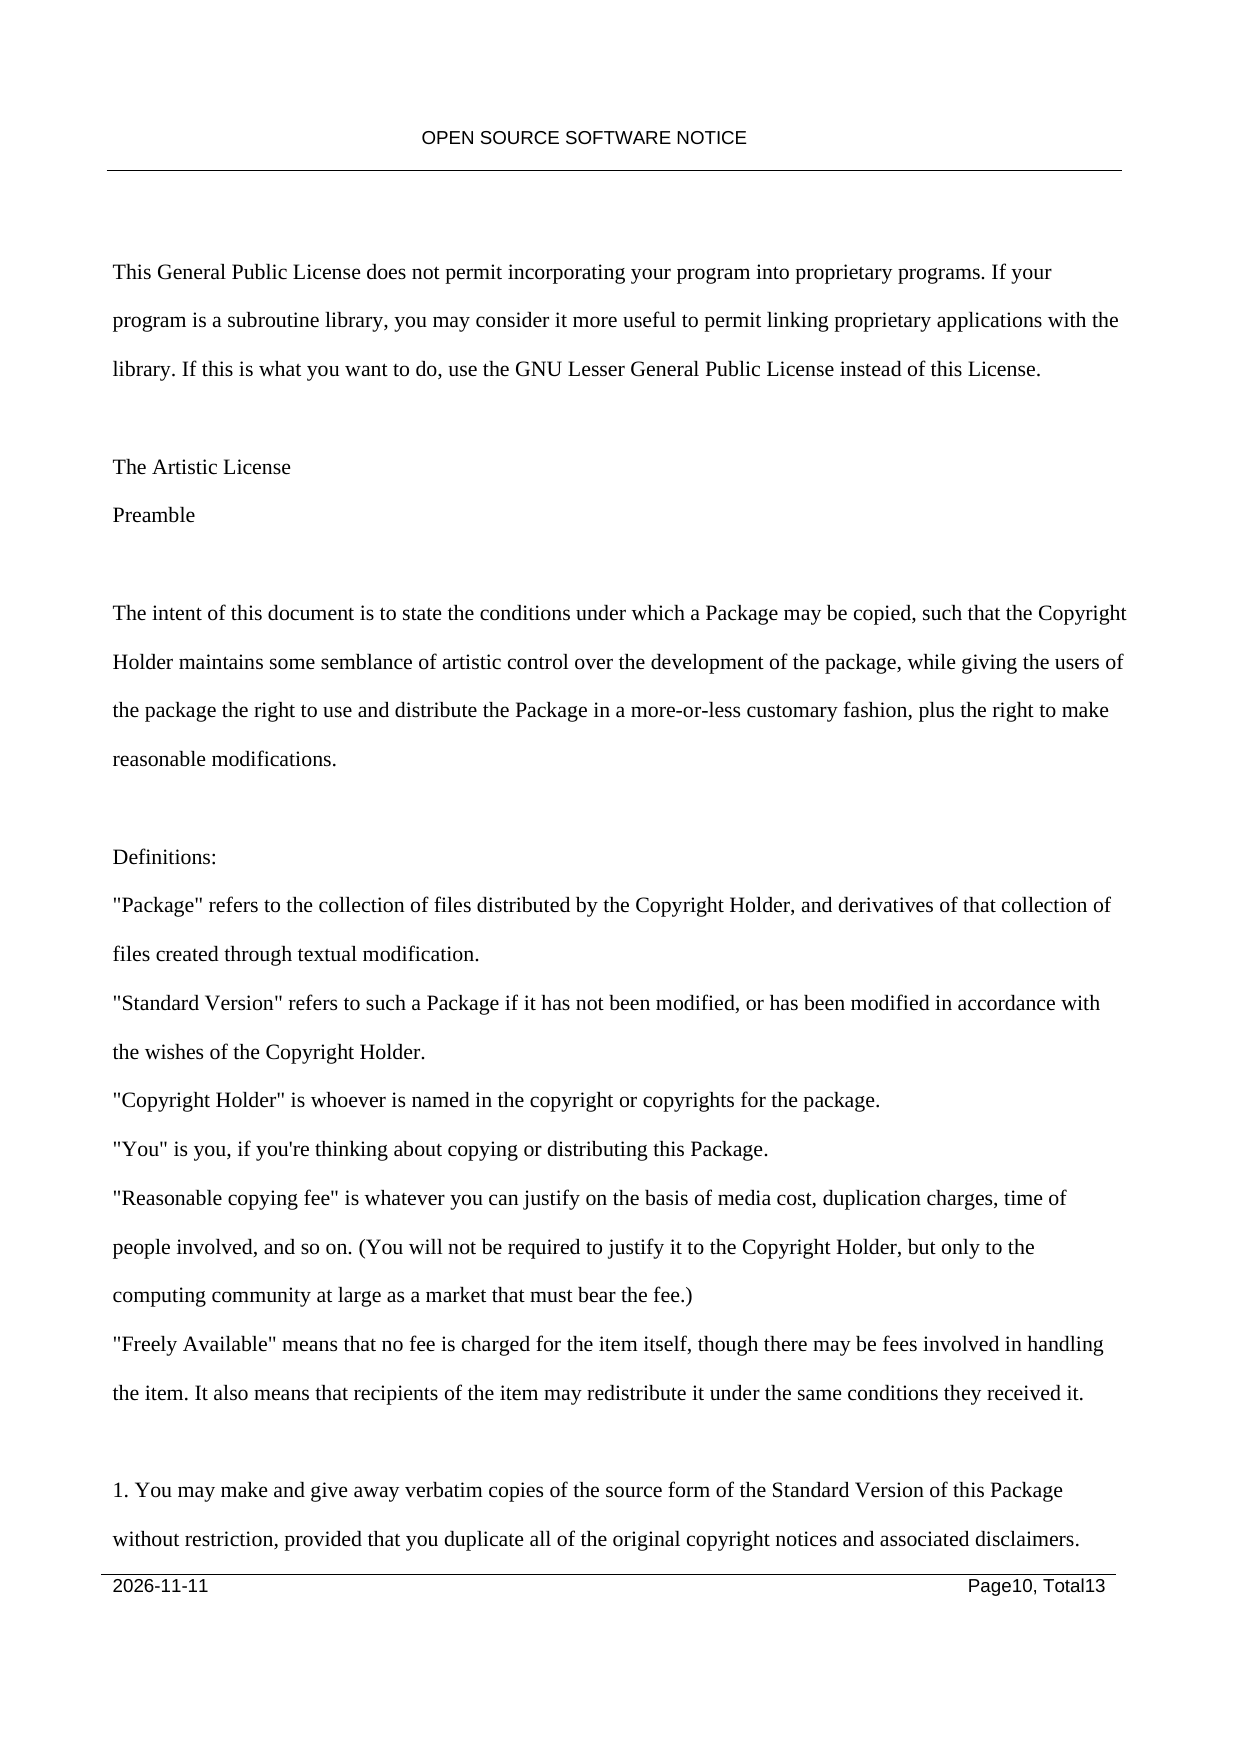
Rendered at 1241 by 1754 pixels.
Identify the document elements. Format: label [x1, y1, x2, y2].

text [112, 206, 1128, 1555]
